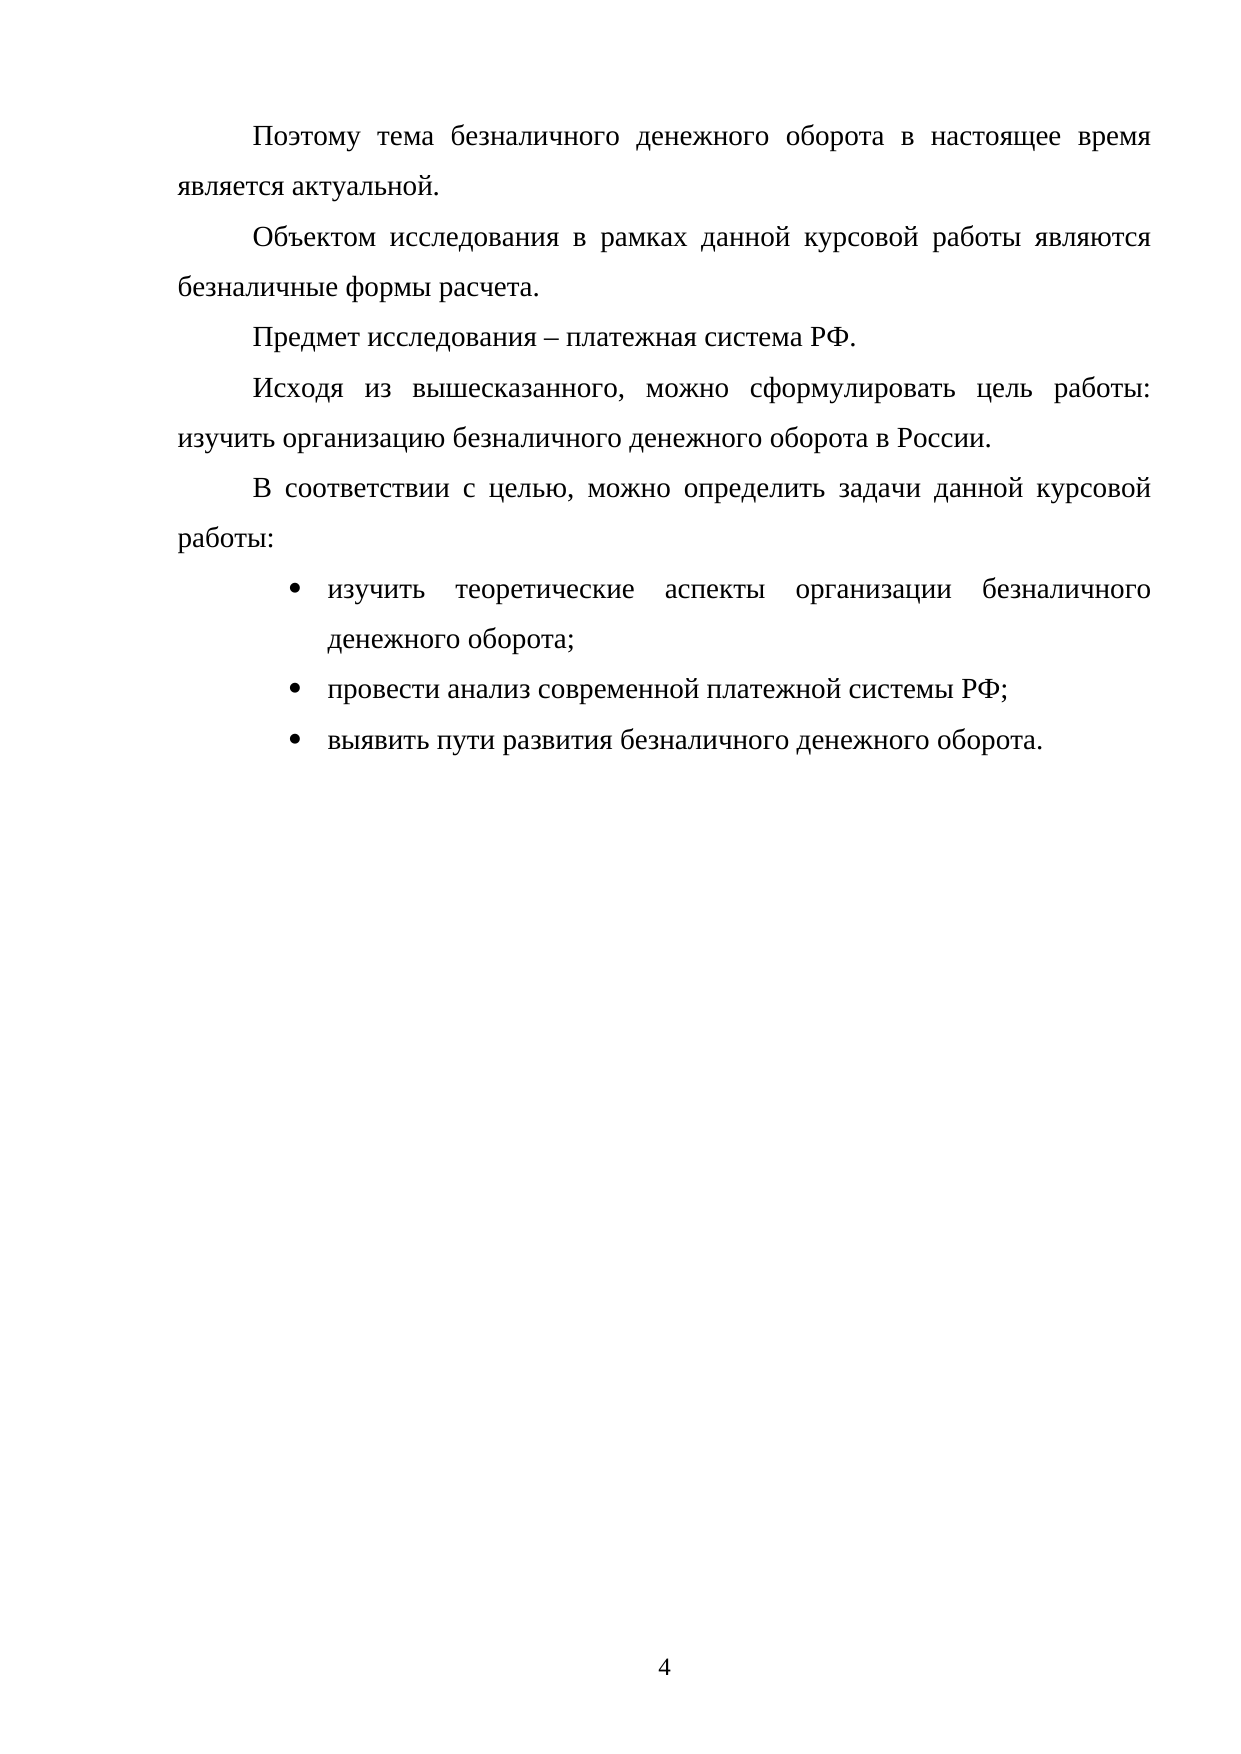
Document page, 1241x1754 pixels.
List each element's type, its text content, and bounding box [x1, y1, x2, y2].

text Объектом исследования в рамках данной курсовой работы являются безналичные формы расчета. [177, 219, 1152, 303]
list выявить пути развития безналичного денежного оборота. [290, 722, 1152, 756]
text Поэтому тема безналичного денежного оборота в настоящее время является актуальной. [177, 118, 1152, 202]
list провести анализ современной платежной системы РФ; [290, 672, 1152, 705]
text Предмет исследования – платежная система РФ. [177, 319, 1152, 353]
text Исходя из вышесказанного, можно сформулировать цель работы: изучить организацию безналичного денежного оборота в России. [177, 370, 1152, 453]
list изучить теоретические аспекты организации безналичного денежного оборота; [290, 571, 1152, 655]
text В соответствии с целью, можно определить задачи данной курсовой работы: [177, 470, 1152, 554]
